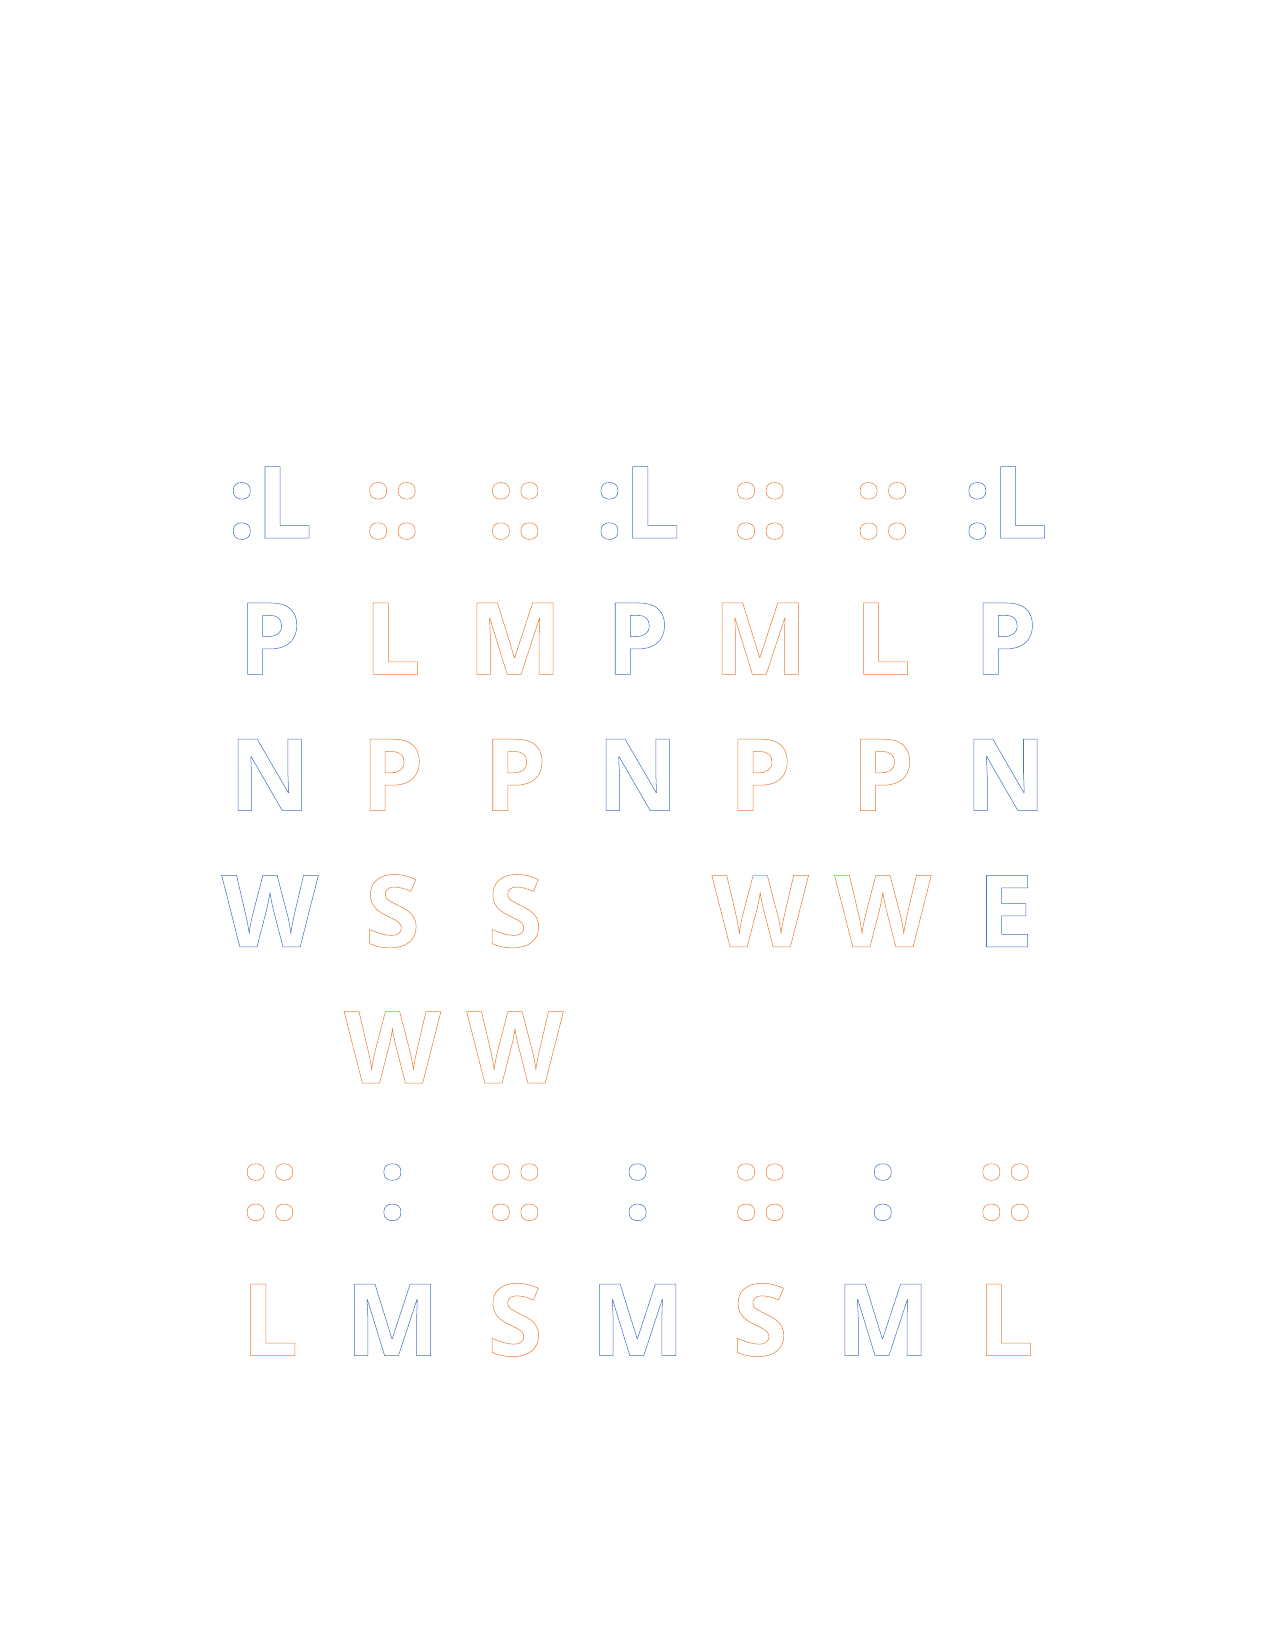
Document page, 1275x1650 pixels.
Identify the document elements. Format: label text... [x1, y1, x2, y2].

table_header :LPN [576, 431, 699, 1112]
table_cell ::LPNW [944, 1113, 1067, 1385]
table_cell ::LPS [208, 1113, 331, 1385]
table_cell ::SPSW [454, 1113, 576, 1385]
table_cell ::SPW [699, 1113, 821, 1385]
table_cell :MPN [576, 1113, 699, 1385]
table_header :LPNE [944, 431, 1067, 1112]
table_header :LPNW [208, 431, 331, 1112]
table_header ::MPW [699, 431, 821, 1112]
table_header ::LPW [821, 431, 944, 1112]
table_header ::MPSW [454, 431, 576, 1112]
table_cell :MPNW [331, 1113, 453, 1385]
table_header ::LPSW [331, 431, 453, 1112]
table_cell :MPNE [821, 1113, 944, 1385]
